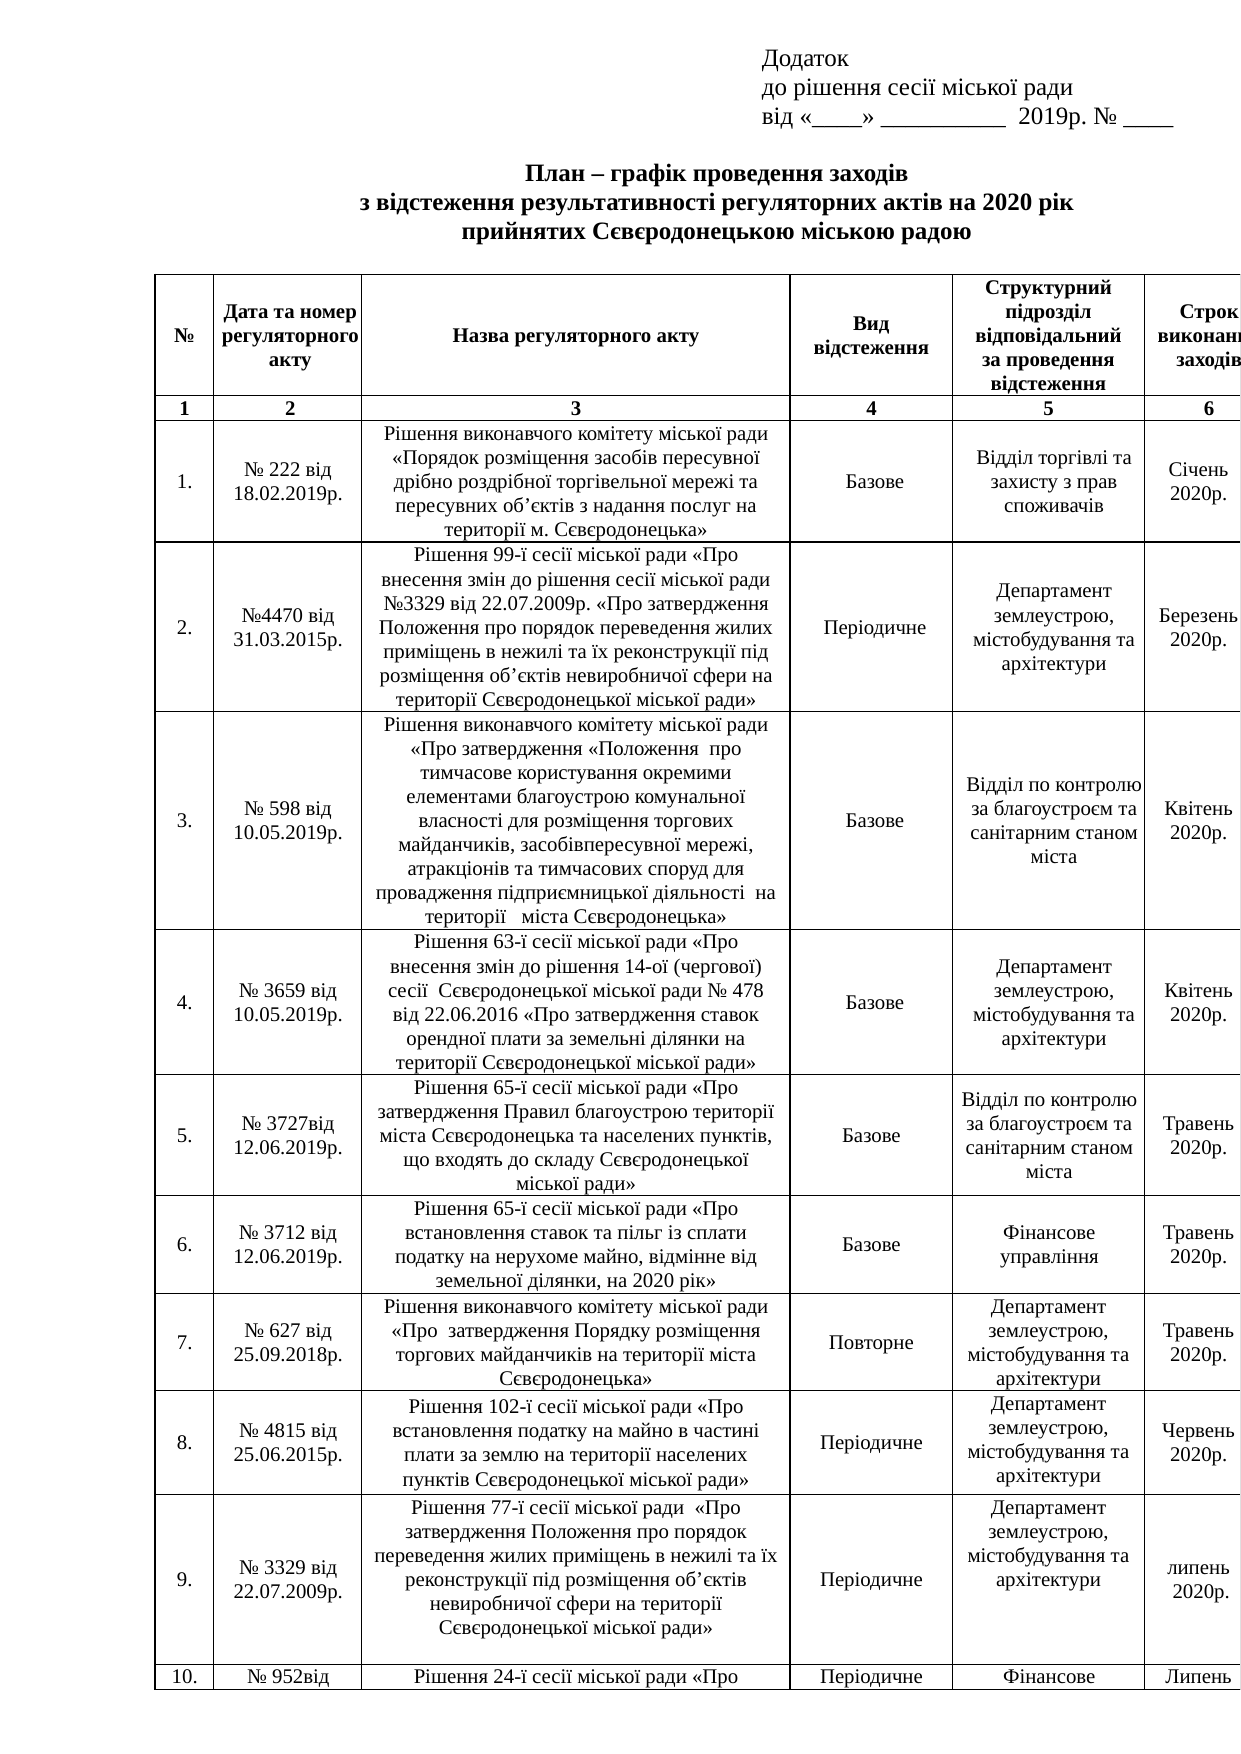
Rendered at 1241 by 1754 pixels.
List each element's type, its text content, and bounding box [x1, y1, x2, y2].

table_header Вид відстеження [791, 275, 952, 395]
table_cell Рішення виконавчого комітету міської ради «Про затвердження «Положення про тимчасове користування окремими елементами благоустрою комунальної власності для розміщення торгових майданчиків, засобівпересувної мережі, атракціонів та тимчасових споруд для провадження підприємницької діяльності на території міста Сєвєродонецька» [362, 712, 789, 928]
table_cell 1. [156, 421, 213, 541]
table_cell Повторне [791, 1294, 952, 1390]
text з відстеження результативності регуляторних актів на 2020 рік [177, 187, 1181, 216]
table_cell № 952від 27.10.2011р. [214, 1665, 361, 1688]
table_cell Квітень 2020р. [1145, 712, 1240, 928]
table_cell № 3329 від 22.07.2009р. [214, 1495, 361, 1663]
table_cell 7. [156, 1294, 213, 1390]
table_cell 3. [156, 712, 213, 928]
table_cell Травень 2020р. [1145, 1196, 1240, 1292]
table_cell Відділ по контролю за благоустроєм та санітарним станом міста [953, 1075, 1144, 1195]
table_cell Фінансове управління [953, 1665, 1144, 1688]
table_cell 4. [156, 930, 213, 1074]
table_cell 10. [156, 1665, 213, 1688]
table_cell Квітень 2020р. [1145, 930, 1240, 1074]
table_cell Червень 2020р. [1145, 1391, 1240, 1494]
table_cell Липень 2020р. [1145, 1665, 1240, 1688]
table_cell 9. [156, 1495, 213, 1663]
text План – графік проведення заходів [177, 158, 1181, 187]
table_cell Департамент землеустрою, містобудування та архітектури [953, 1495, 1144, 1663]
table_cell № 3727від 12.06.2019р. [214, 1075, 361, 1195]
table_cell № 3659 від 10.05.2019р. [214, 930, 361, 1074]
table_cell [362, 1665, 789, 1688]
table_cell Фінансове управління [953, 1196, 1144, 1292]
table_cell Відділ по контролю за благоустроєм та санітарним станом міста [953, 712, 1144, 928]
table_cell 4 [791, 396, 952, 420]
table_cell Департамент землеустрою, містобудування та архітектури [953, 1294, 1144, 1390]
table_cell Рішення 63-ї сесії міської ради «Про внесення змін до рішення 14-ої (чергової) сесії Сєвєродонецької міської ради № 478 від 22.06.2016 «Про затвердження ставок орендної плати за земельні ділянки на території Сєвєродонецької міської ради» [362, 930, 789, 1074]
table_cell № 598 від 10.05.2019р. [214, 712, 361, 928]
table_cell Рішення 65-ї сесії міської ради «Про встановлення ставок та пільг із сплати податку на нерухоме майно, відмінне від земельної ділянки, на 2020 рік» [362, 1196, 789, 1292]
table_cell Базове [791, 1075, 952, 1195]
text від «____» __________ 2019р. № ____ [693, 101, 1181, 130]
table_cell Департамент землеустрою, містобудування та архітектури [953, 1391, 1144, 1494]
table_cell Березень 2020р. [1145, 543, 1240, 711]
table_cell Травень 2020р. [1145, 1075, 1240, 1195]
table_cell липень 2020р. [1145, 1495, 1240, 1663]
table_cell Базове [791, 1196, 952, 1292]
text прийнятих Сєвєродонецькою міською радою [177, 216, 1181, 245]
table_header Структурний підрозділ відповідальний за проведення відстеження [953, 275, 1144, 395]
table_cell Травень 2020р. [1145, 1294, 1240, 1390]
table_cell Рішення 102-ї сесії міської ради «Про встановлення податку на майно в частині плати за землю на території населених пунктів Сєвєродонецької міської ради» [362, 1391, 789, 1494]
table_header Назва регуляторного акту [362, 275, 789, 395]
table_cell 5. [156, 1075, 213, 1195]
table_cell Рішення виконавчого комітету міської ради «Порядок розміщення засобів пересувної дрібно роздрібної торгівельної мережі та пересувних об’єктів з надання послуг на території м. Сєвєродонецька» [362, 421, 789, 541]
table_cell 3 [362, 396, 789, 420]
table_cell Рішення 77-ї сесії міської ради «Про затвердження Положення про порядок переведення жилих приміщень в нежилі та їх реконструкції під розміщення об’єктів невиробничої сфери на території Сєвєродонецької міської ради» [362, 1495, 789, 1663]
table_cell Періодичне [791, 543, 952, 711]
table_cell Періодичне [791, 1665, 952, 1688]
table_cell 8. [156, 1391, 213, 1494]
table_cell Рішення 65-ї сесії міської ради «Про затвердження Правил благоустрою території міста Сєвєродонецька та населених пунктів, що входять до складу Сєвєродонецької міської ради» [362, 1075, 789, 1195]
table_cell Періодичне [791, 1391, 952, 1494]
table_cell 6. [156, 1196, 213, 1292]
table_header Строк виконання заходів [1145, 275, 1240, 395]
table_cell Періодичне [791, 1495, 952, 1663]
table_cell 2. [156, 543, 213, 711]
table_header Дата та номер регуляторного акту [214, 275, 361, 395]
table_cell 5 [953, 396, 1144, 420]
table_cell Базове [791, 712, 952, 928]
table_cell 6 [1145, 396, 1240, 420]
table_cell № 4815 від 25.06.2015р. [214, 1391, 361, 1494]
table_cell Рішення 99-ї сесії міської ради «Про внесення змін до рішення сесії міської ради №3329 від 22.07.2009р. «Про затвердження Положення про порядок переведення жилих приміщень в нежилі та їх реконструкції під розміщення об’єктів невиробничої сфери на території Сєвєродонецької міської ради» [362, 543, 789, 711]
table_header № [156, 275, 213, 395]
table_cell № 627 від 25.09.2018р. [214, 1294, 361, 1390]
table_cell Січень 2020р. [1145, 421, 1240, 541]
table_cell Базове [791, 421, 952, 541]
text Додаток [688, 43, 1181, 72]
text до рішення сесії міської ради [688, 72, 1181, 101]
table_cell Базове [791, 930, 952, 1074]
table_cell № 222 від 18.02.2019р. [214, 421, 361, 541]
table_cell Департамент землеустрою, містобудування та архітектури [953, 930, 1144, 1074]
table_cell 1 [156, 396, 213, 420]
table_cell 2 [214, 396, 361, 420]
table_cell № 3712 від 12.06.2019р. [214, 1196, 361, 1292]
table_cell Відділ торгівлі та захисту з прав споживачів [953, 421, 1144, 541]
table_cell Департамент землеустрою, містобудування та архітектури [953, 543, 1144, 711]
table_cell Рішення виконавчого комітету міської ради «Про затвердження Порядку розміщення торгових майданчиків на території міста Сєвєродонецька» [362, 1294, 789, 1390]
table_cell №4470 від 31.03.2015р. [214, 543, 361, 711]
